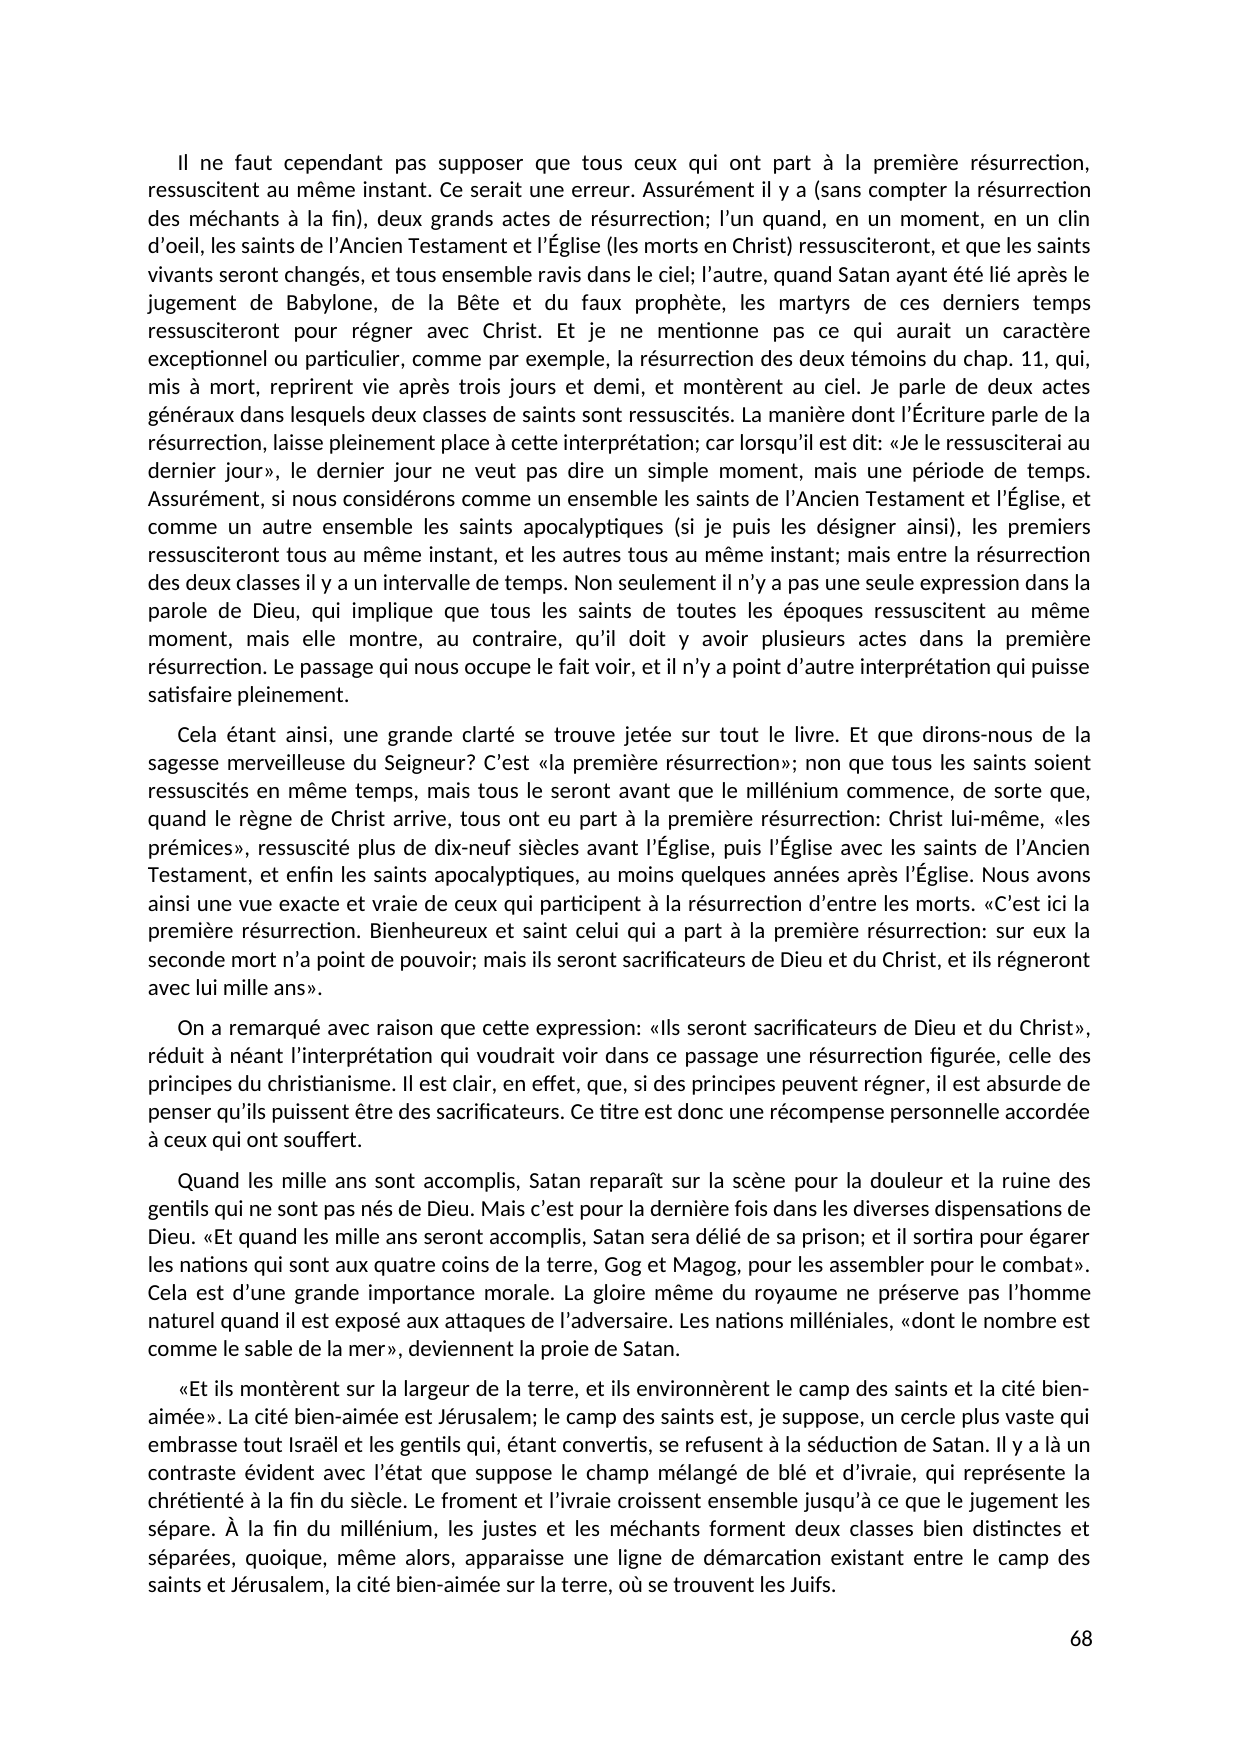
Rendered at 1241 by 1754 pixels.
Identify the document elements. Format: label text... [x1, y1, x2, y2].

text On a remarqué avec raison que cette expression: «Ils seront sacrificateurs de Dieu et du Christ», réduit à néant l’interprétation qui voudrait voir dans ce passage une résurrection figurée, celle des principes du christianisme. Il est clair, en effet, que, si des principes peuvent régner, il est absurde de penser qu’ils puissent être des sacrificateurs. Ce titre est donc une récompense personnelle accordée à ceux qui ont souffert. [148, 1013, 1093, 1153]
text «Et ils montèrent sur la largeur de la terre, et ils environnèrent le camp des saints et la cité bien-aimée». La cité bien-aimée est Jérusalem; le camp des saints est, je suppose, un cercle plus vaste qui embrasse tout Israël et les gentils qui, étant convertis, se refusent à la séduction de Satan. Il y a là un contraste évident avec l’état que suppose le champ mélangé de blé et d’ivraie, qui représente la chrétienté à la fin du siècle. Le froment et l’ivraie croissent ensemble jusqu’à ce que le jugement les sépare. À la fin du millénium, les justes et les méchants forment deux classes bien distinctes et séparées, quoique, même alors, apparaisse une ligne de démarcation existant entre le camp des saints et Jérusalem, la cité bien-aimée sur la terre, où se trouvent les Juifs. [148, 1374, 1093, 1599]
text Cela étant ainsi, une grande clarté se trouve jetée sur tout le livre. Et que dirons-nous de la sagesse merveilleuse du Seigneur? C’est «la première résurrection»; non que tous les saints soient ressuscités en même temps, mais tous le seront avant que le millénium commence, de sorte que, quand le règne de Christ arrive, tous ont eu part à la première résurrection: Christ lui-même, «les prémices», ressuscité plus de dix-neuf siècles avant l’Église, puis l’Église avec les saints de l’Ancien Testament, et enfin les saints apocalyptiques, au moins quelques années après l’Église. Nous avons ainsi une vue exacte et vraie de ceux qui participent à la résurrection d’entre les morts. «C’est ici la première résurrection. Bienheureux et saint celui qui a part à la première résurrection: sur eux la seconde mort n’a point de pouvoir; mais ils seront sacrificateurs de Dieu et du Christ, et ils régneront avec lui mille ans». [148, 721, 1093, 1001]
text Il ne faut cependant pas supposer que tous ceux qui ont part à la première résurrection, ressuscitent au même instant. Ce serait une erreur. Assurément il y a (sans compter la résurrection des méchants à la fin), deux grands actes de résurrection; l’un quand, en un moment, en un clin d’oeil, les saints de l’Ancien Testament et l’Église (les morts en Christ) ressusciteront, et que les saints vivants seront changés, et tous ensemble ravis dans le ciel; l’autre, quand Satan ayant été lié après le jugement de Babylone, de la Bête et du faux prophète, les martyrs de ces derniers temps ressusciteront pour régner avec Christ. Et je ne mentionne pas ce qui aurait un caractère exceptionnel ou particulier, comme par exemple, la résurrection des deux témoins du chap. 11, qui, mis à mort, reprirent vie après trois jours et demi, et montèrent au ciel. Je parle de deux actes généraux dans lesquels deux classes de saints sont ressuscités. La manière dont l’Écriture parle de la résurrection, laisse pleinement place à cette interprétation; car lorsqu’il est dit: «Je le ressusciterai au dernier jour», le dernier jour ne veut pas dire un simple moment, mais une période de temps. Assurément, si nous considérons comme un ensemble les saints de l’Ancien Testament et l’Église, et comme un autre ensemble les saints apocalyptiques (si je puis les désigner ainsi), les premiers ressusciteront tous au même instant, et les autres tous au même instant; mais entre la résurrection des deux classes il y a un intervalle de temps. Non seulement il n’y a pas une seule expression dans la parole de Dieu, qui implique que tous les saints de toutes les époques ressuscitent au même moment, mais elle montre, au contraire, qu’il doit y avoir plusieurs actes dans la première résurrection. Le passage qui nous occupe le fait voir, et il n’y a point d’autre interprétation qui puisse satisfaire pleinement. [148, 148, 1093, 708]
text Quand les mille ans sont accomplis, Satan reparaît sur la scène pour la douleur et la ruine des gentils qui ne sont pas nés de Dieu. Mais c’est pour la dernière fois dans les diverses dispensations de Dieu. «Et quand les mille ans seront accomplis, Satan sera délié de sa prison; et il sortira pour égarer les nations qui sont aux quatre coins de la terre, Gog et Magog, pour les assembler pour le combat». Cela est d’une grande importance morale. La gloire même du royaume ne préserve pas l’homme naturel quand il est exposé aux attaques de l’adversaire. Les nations milléniales, «dont le nombre est comme le sable de la mer», deviennent la proie de Satan. [148, 1166, 1093, 1362]
